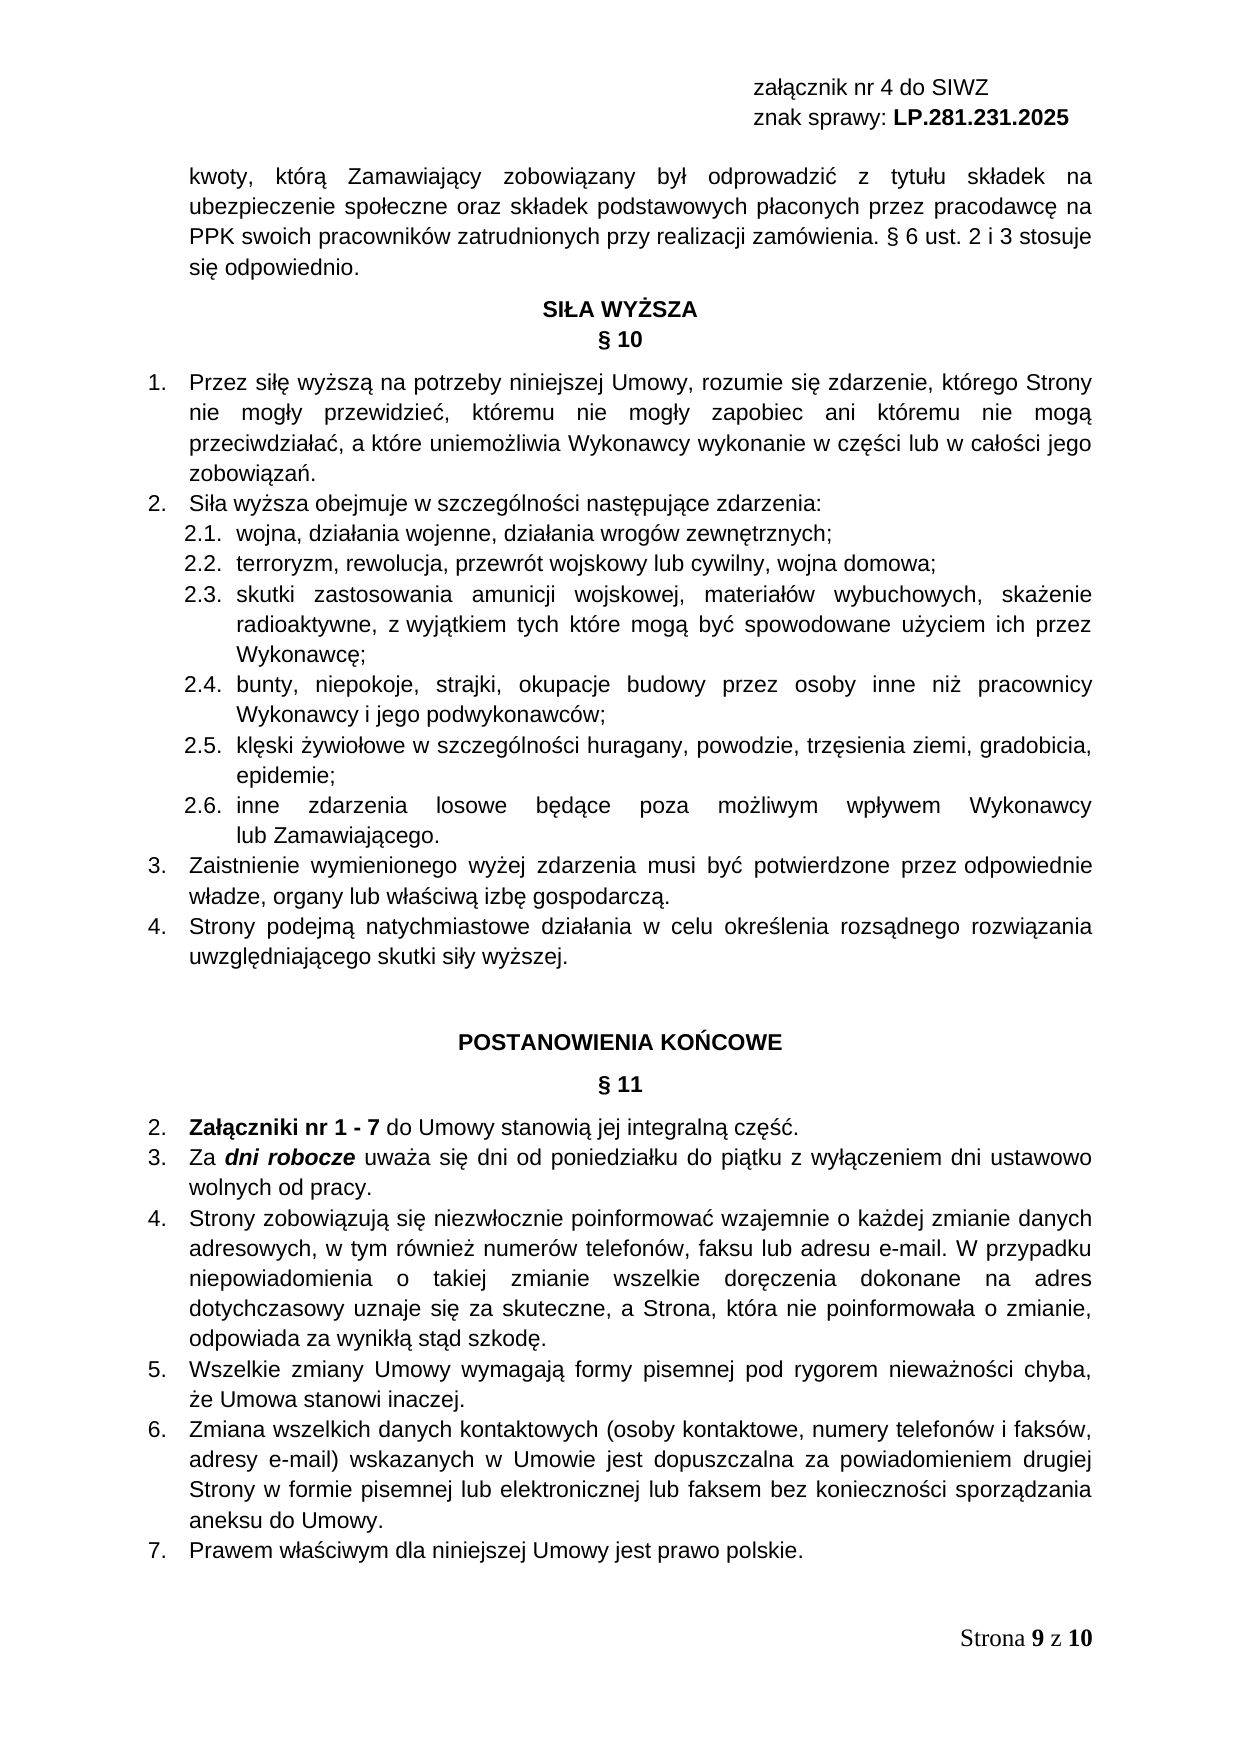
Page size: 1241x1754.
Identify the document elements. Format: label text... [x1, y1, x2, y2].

list bunty, niepokoje, strajki, okupacje budowy przez osoby inne niż pracownicy Wykonawcy i jego podwykonawców; [184, 671, 1093, 728]
list Prawem właściwym dla niniejszej Umowy jest prawo polskie. [148, 1537, 1093, 1563]
text § 11 [148, 1071, 1093, 1098]
list Zaistnienie wymienionego wyżej zdarzenia musi być potwierdzone przez odpowiednie władze, organy lub właściwą izbę gospodarczą. [148, 852, 1093, 909]
list wojna, działania wojenne, działania wrogów zewnętrznych; [184, 520, 1093, 547]
text POSTANOWIENIA KOŃCOWE [148, 1028, 1093, 1055]
list skutki zastosowania amunicji wojskowej, materiałów wybuchowych, skażenie radioaktywne, z wyjątkiem tych które mogą być spowodowane użyciem ich przez Wykonawcę; [184, 581, 1093, 667]
list Strony podejmą natychmiastowe działania w celu określenia rozsądnego rozwiązania uwzględniającego skutki siły wyższej. [148, 913, 1093, 969]
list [148, 163, 1093, 280]
list Strony zobowiązują się niezwłocznie poinformować wzajemnie o każdej zmianie danych adresowych, w tym również numerów telefonów, faksu lub adresu e-mail. W przypadku niepowiadomienia o takiej zmianie wszelkie doręczenia dokonane na adres dotychczasowy uznaje się za skuteczne, a Strona, która nie poinformowała o zmianie, odpowiada za wynikłą stąd szkodę. [148, 1204, 1093, 1352]
list Zmiana wszelkich danych kontaktowych (osoby kontaktowe, numery telefonów i faksów, adresy e-mail) wskazanych w Umowie jest dopuszczalna za powiadomieniem drugiej Strony w formie pisemnej lub elektronicznej lub faksem bez konieczności sporządzania aneksu do Umowy. [148, 1416, 1093, 1533]
list Przez siłę wyższą na potrzeby niniejszej Umowy, rozumie się zdarzenie, którego Strony nie mogły przewidzieć, któremu nie mogły zapobiec ani któremu nie mogą przeciwdziałać, a które uniemożliwia Wykonawcy wykonanie w części lub w całości jego zobowiązań. [148, 369, 1093, 486]
list terroryzm, rewolucja, przewrót wojskowy lub cywilny, wojna domowa; [184, 550, 1093, 577]
list inne zdarzenia losowe będące poza możliwym wpływem Wykonawcy lub Zamawiającego. [184, 792, 1093, 849]
list Siła wyższa obejmuje w szczególności następujące zdarzenia: [148, 490, 1093, 516]
list Za dni robocze uważa się dni od poniedziałku do piątku z wyłączeniem dni ustawowo wolnych od pracy. [148, 1144, 1093, 1201]
list klęski żywiołowe w szczególności huragany, powodzie, trzęsienia ziemi, gradobicia, epidemie; [184, 732, 1093, 788]
text § 10 [148, 326, 1093, 353]
list Załączniki nr 1 - 7 do Umowy stanowią jej integralną część. [148, 1114, 1093, 1140]
text SIŁA WYŻSZA [148, 296, 1093, 323]
list Wszelkie zmiany Umowy wymagają formy pisemnej pod rygorem nieważności chyba, że Umowa stanowi inaczej. [148, 1356, 1093, 1412]
